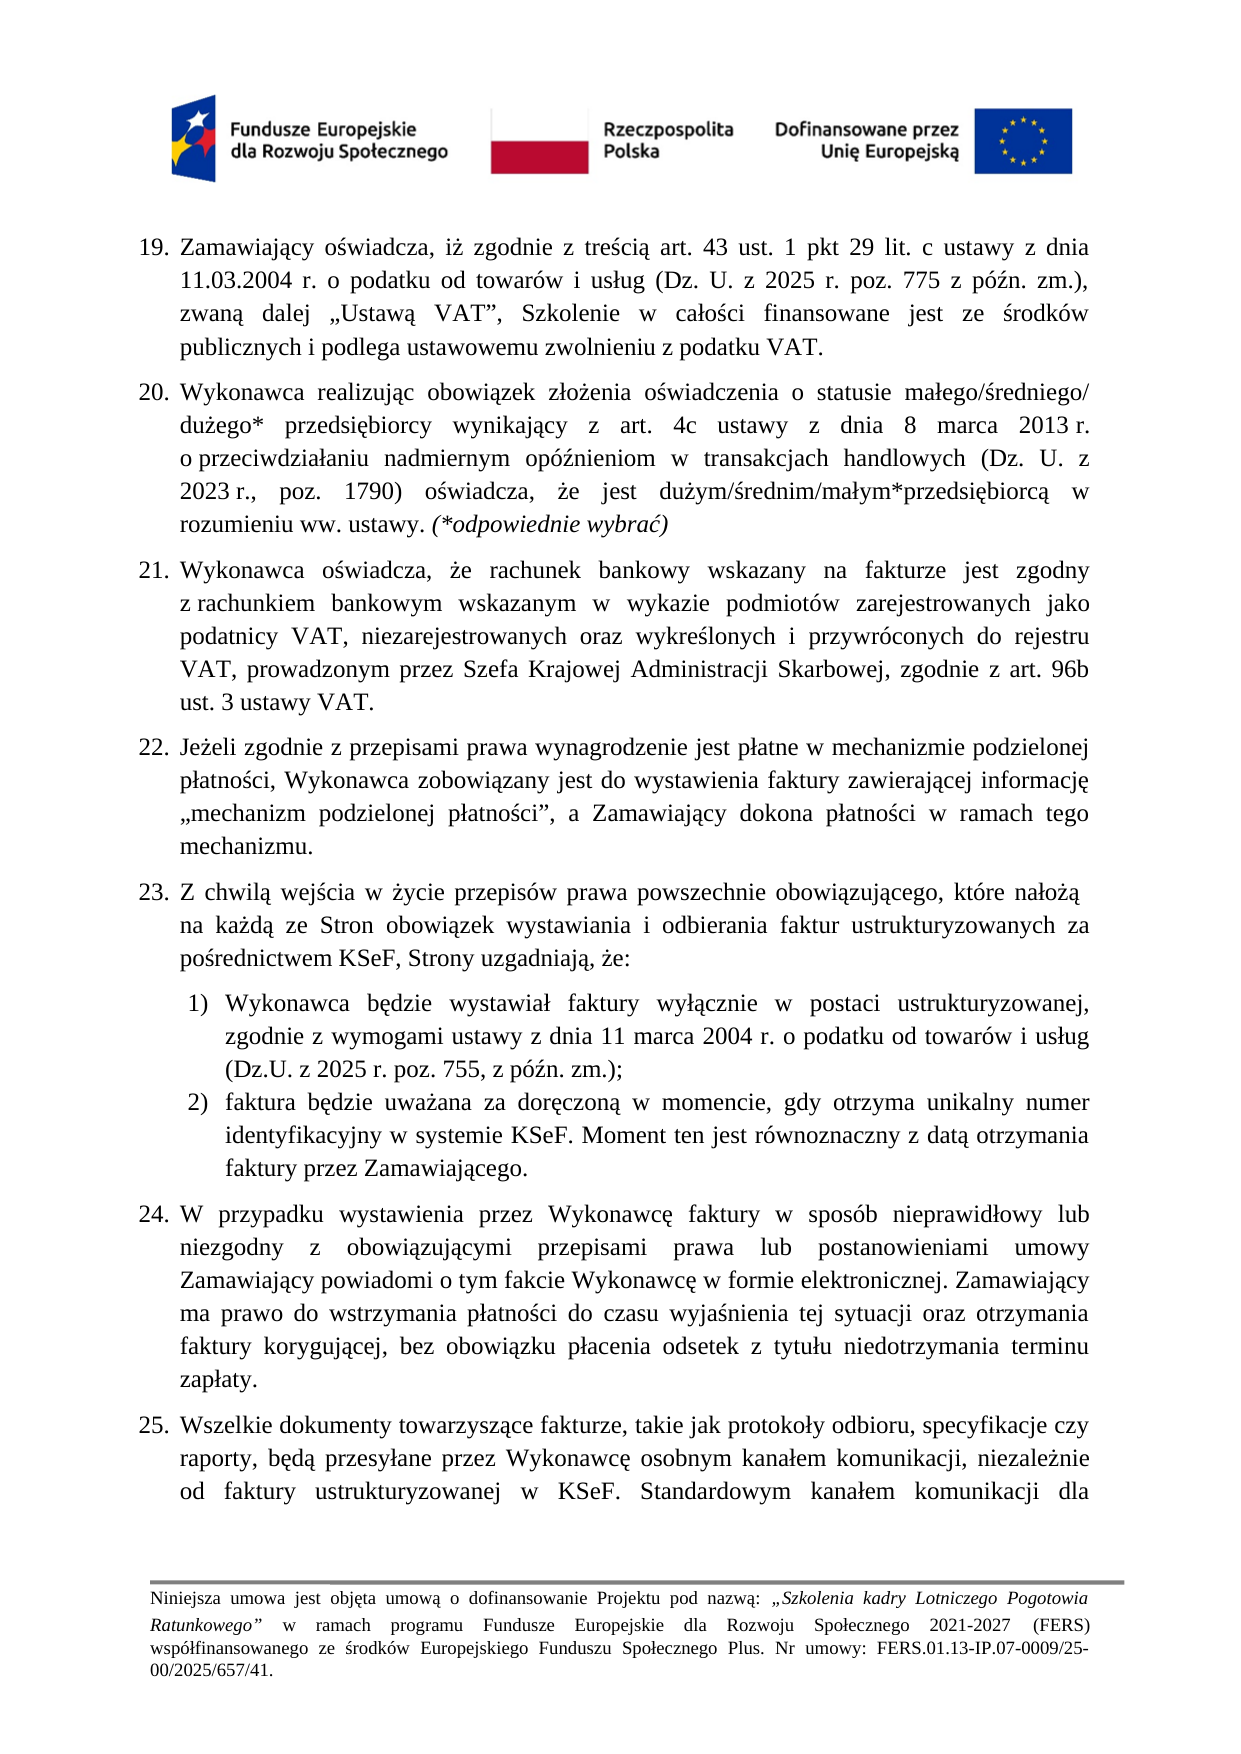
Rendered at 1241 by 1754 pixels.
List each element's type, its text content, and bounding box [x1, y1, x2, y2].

list Wykonawca będzie wystawiał faktury wyłącznie w postaci ustrukturyzowanej, zgodnie z wymogami ustawy z dnia 11 marca 2004 r. o podatku od towarów i usług (Dz.U. z 2025 r. poz. 755, z późn. zm.); [187, 988, 1090, 1083]
list faktura będzie uważana za doręczoną w momencie, gdy otrzyma unikalny numer identyfikacyjny w systemie KSeF. Moment ten jest równoznaczny z datą otrzymania faktury przez Zamawiającego. [187, 1087, 1090, 1182]
list Zamawiający oświadcza, iż zgodnie z treścią art. 43 ust. 1 pkt 29 lit. c ustawy z dnia 11.03.2004 r. o podatku od towarów i usług (Dz. U. z 2025 r. poz. 775 z późn. zm.), zwaną dalej „Ustawą VAT”, Szkolenie w całości finansowane jest ze środków publicznych i podlega ustawowemu zwolnieniu z podatku VAT. [138, 232, 1090, 360]
list W przypadku wystawienia przez Wykonawcę faktury w sposób nieprawidłowy lub niezgodny z obowiązującymi przepisami prawa lub postanowieniami umowy Zamawiający powiadomi o tym fakcie Wykonawcę w formie elektronicznej. Zamawiający ma prawo do wstrzymania płatności do czasu wyjaśnienia tej sytuacji oraz otrzymania faktury korygującej, bez obowiązku płacenia odsetek z tytułu niedotrzymania terminu zapłaty. [138, 1199, 1090, 1393]
list Jeżeli zgodnie z przepisami prawa wynagrodzenie jest płatne w mechanizmie podzielonej płatności, Wykonawca zobowiązany jest do wystawienia faktury zawierającej informację „mechanizm podzielonej płatności”, a Zamawiający dokona płatności w ramach tego mechanizmu. [138, 732, 1090, 860]
list Wykonawca oświadcza, że rachunek bankowy wskazany na fakturze jest zgodny z rachunkiem bankowym wskazanym w wykazie podmiotów zarejestrowanych jako podatnicy VAT, niezarejestrowanych oraz wykreślonych i przywróconych do rejestru VAT, prowadzonym przez Szefa Krajowej Administracji Skarbowej, zgodnie z art. 96b ust. 3 ustawy VAT. [138, 555, 1090, 716]
picture [150, 73, 1094, 204]
list Wykonawca realizując obowiązek złożenia oświadczenia o statusie małego/średniego/ dużego* przedsiębiorcy wynikający z art. 4c ustawy z dnia 8 marca 2013 r. o przeciwdziałaniu nadmiernym opóźnieniom w transakcjach handlowych (Dz. U. z 2023 r., poz. 1790) oświadcza, że jest dużym/średnim/małym*przedsiębiorcą w rozumieniu ww. ustawy. (*odpowiednie wybrać) [138, 377, 1090, 538]
list Z chwilą wejścia w życie przepisów prawa powszechnie obowiązującego, które nałożą na każdą ze Stron obowiązek wystawiania i odbierania faktur ustrukturyzowanych za pośrednictwem KSeF, Strony uzgadniają, że: [138, 877, 1090, 972]
